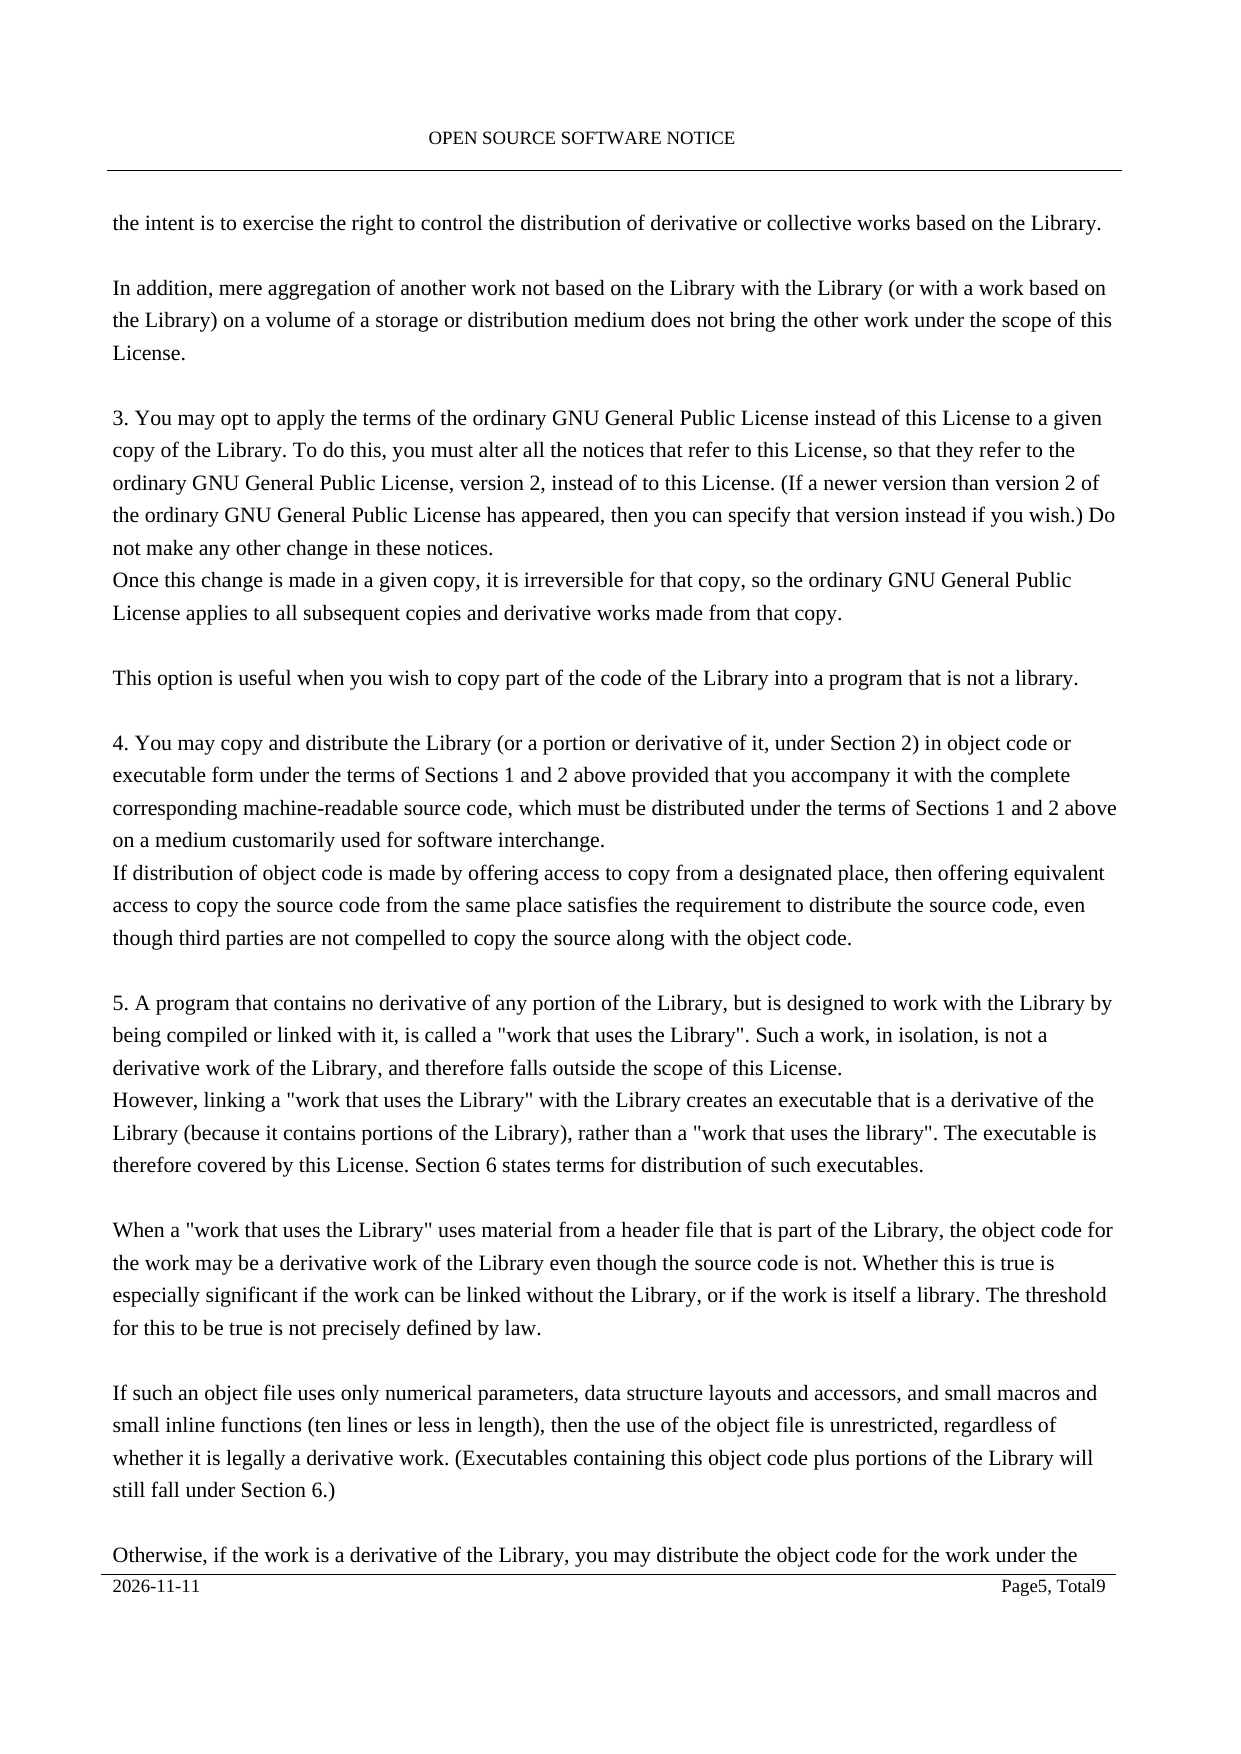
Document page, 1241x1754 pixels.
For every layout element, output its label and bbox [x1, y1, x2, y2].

text [112, 206, 1128, 1571]
